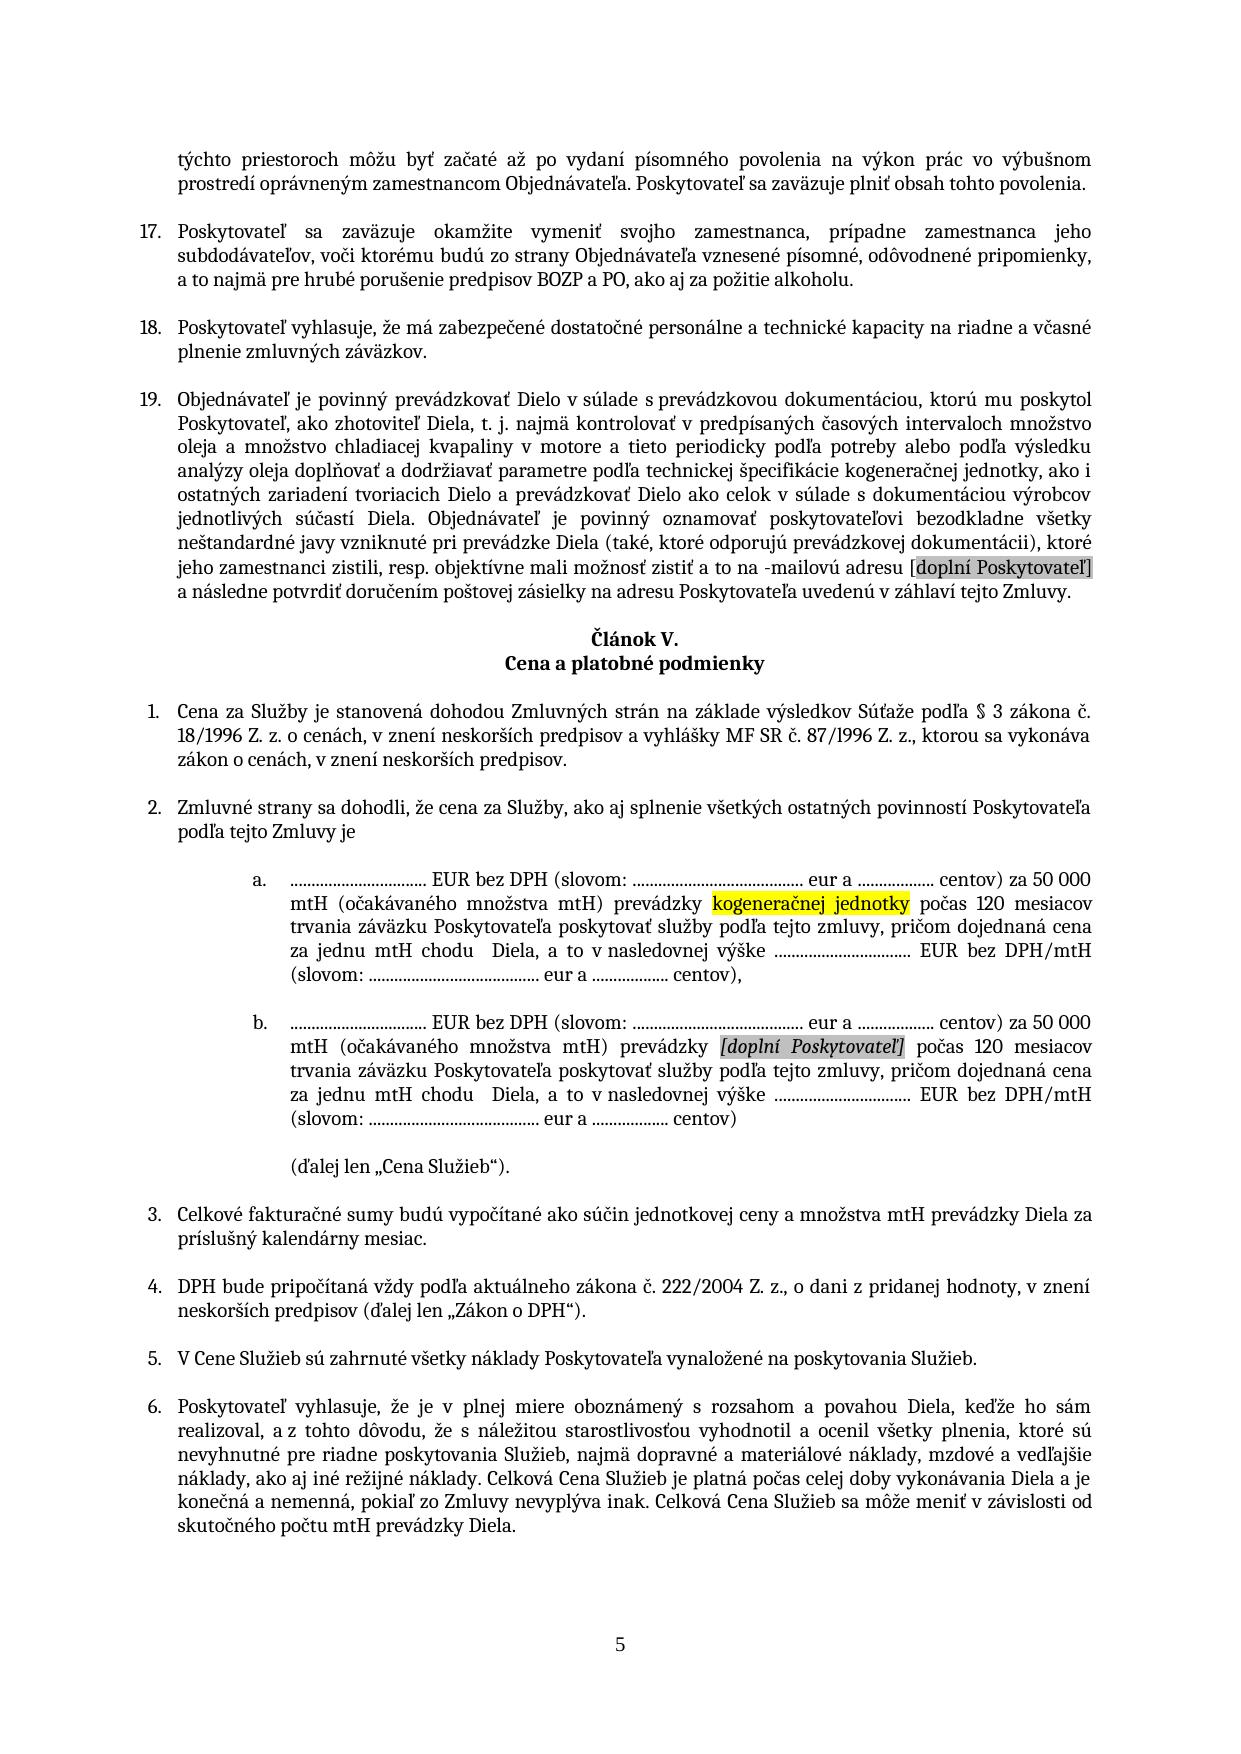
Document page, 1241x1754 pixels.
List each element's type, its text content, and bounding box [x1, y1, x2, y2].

list (ďalej len „Cena Služieb“). [290, 1155, 1093, 1179]
list Objednávateľ je povinný prevádzkovať Dielo v súlade s prevádzkovou dokumentáciou, ktorú mu poskytol Poskytovateľ, ako zhotoviteľ Diela, t. j. najmä kontrolovať v predpísaných časových intervaloch množstvo oleja a množstvo chladiacej kvapaliny v motore a tieto periodicky podľa potreby alebo podľa výsledku analýzy oleja doplňovať a dodržiavať parametre podľa technickej špecifikácie kogeneračnej jednotky, ako i ostatných zariadení tvoriacich Dielo a prevádzkovať Dielo ako celok v súlade s dokumentáciou výrobcov jednotlivých súčastí Diela. Objednávateľ je povinný oznamovať poskytovateľovi bezodkladne všetky neštandardné javy vzniknuté pri prevádzke Diela (také, ktoré odporujú prevádzkovej dokumentácii), ktoré jeho zamestnanci zistili, resp. objektívne mali možnosť zistiť a to na -mailovú adresu [doplní Poskytovateľ] a následne potvrdiť doručením poštovej zásielky na adresu Poskytovateľa uvedenú v záhlaví tejto Zmluvy. [140, 387, 1093, 603]
list Celkové fakturačné sumy budú vypočítané ako súčin jednotkovej ceny a množstva mtH prevádzky Diela za príslušný kalendárny mesiac. [148, 1203, 1093, 1251]
list DPH bude pripočítaná vždy podľa aktuálneho zákona č. 222/2004 Z. z., o dani z pridanej hodnoty, v znení neskorších predpisov (ďalej len „Zákon o DPH“). [148, 1274, 1093, 1322]
list ................................ EUR bez DPH (slovom: ........................................ eur a .................. centov) za 50 000 mtH (očakávaného množstva mtH) prevádzky [doplní Poskytovateľ] počas 120 mesiacov trvania záväzku Poskytovateľa poskytovať služby podľa tejto zmluvy, pričom dojednaná cena za jednu mtH chodu Diela, a to v nasledovnej výške ................................ EUR bez DPH/mtH (slovom: ........................................ eur a .................. centov) [252, 1011, 1093, 1131]
list Poskytovateľ sa zaväzuje okamžite vymeniť svojho zamestnanca, prípadne zamestnanca jeho subdodávateľov, voči ktorému budú zo strany Objednávateľa vznesené písomné, odôvodnené pripomienky, a to najmä pre hrubé porušenie predpisov BOZP a PO, ako aj za požitie alkoholu. [140, 219, 1093, 291]
list ................................ EUR bez DPH (slovom: ........................................ eur a .................. centov) za 50 000 mtH (očakávaného množstva mtH) prevádzky kogeneračnej jednotky počas 120 mesiacov trvania záväzku Poskytovateľa poskytovať služby podľa tejto zmluvy, pričom dojednaná cena za jednu mtH chodu Diela, a to v nasledovnej výške ................................ EUR bez DPH/mtH (slovom: ........................................ eur a .................. centov), [252, 867, 1093, 987]
list Článok V. [177, 627, 1093, 651]
list Poskytovateľ vyhlasuje, že je v plnej miere oboznámený s rozsahom a povahou Diela, keďže ho sám realizoval, a z tohto dôvodu, že s náležitou starostlivosťou vyhodnotil a ocenil všetky plnenia, ktoré sú nevyhnutné pre riadne poskytovania Služieb, najmä dopravné a materiálové náklady, mzdové a vedľajšie náklady, ako aj iné režijné náklady. Celková Cena Služieb je platná počas celej doby vykonávania Diela a je konečná a nemenná, pokiaľ zo Zmluvy nevyplýva inak. Celková Cena Služieb sa môže meniť v závislosti od skutočného počtu mtH prevádzky Diela. [148, 1394, 1093, 1538]
list Cena za Služby je stanovená dohodou Zmluvných strán na základe výsledkov Súťaže podľa § 3 zákona č. 18/1996 Z. z. o cenách, v znení neskorších predpisov a vyhlášky MF SR č. 87/l996 Z. z., ktorou sa vykonáva zákon o cenách, v znení neskorších predpisov. [148, 699, 1093, 771]
list Zmluvné strany sa dohodli, že cena za Služby, ako aj splnenie všetkých ostatných povinností Poskytovateľa podľa tejto Zmluvy je [148, 795, 1093, 843]
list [140, 148, 1093, 196]
list Poskytovateľ vyhlasuje, že má zabezpečené dostatočné personálne a technické kapacity na riadne a včasné plnenie zmluvných záväzkov. [140, 315, 1093, 363]
list Cena a platobné podmienky [177, 651, 1093, 675]
list V Cene Služieb sú zahrnuté všetky náklady Poskytovateľa vynaložené na poskytovania Služieb. [148, 1346, 1093, 1370]
